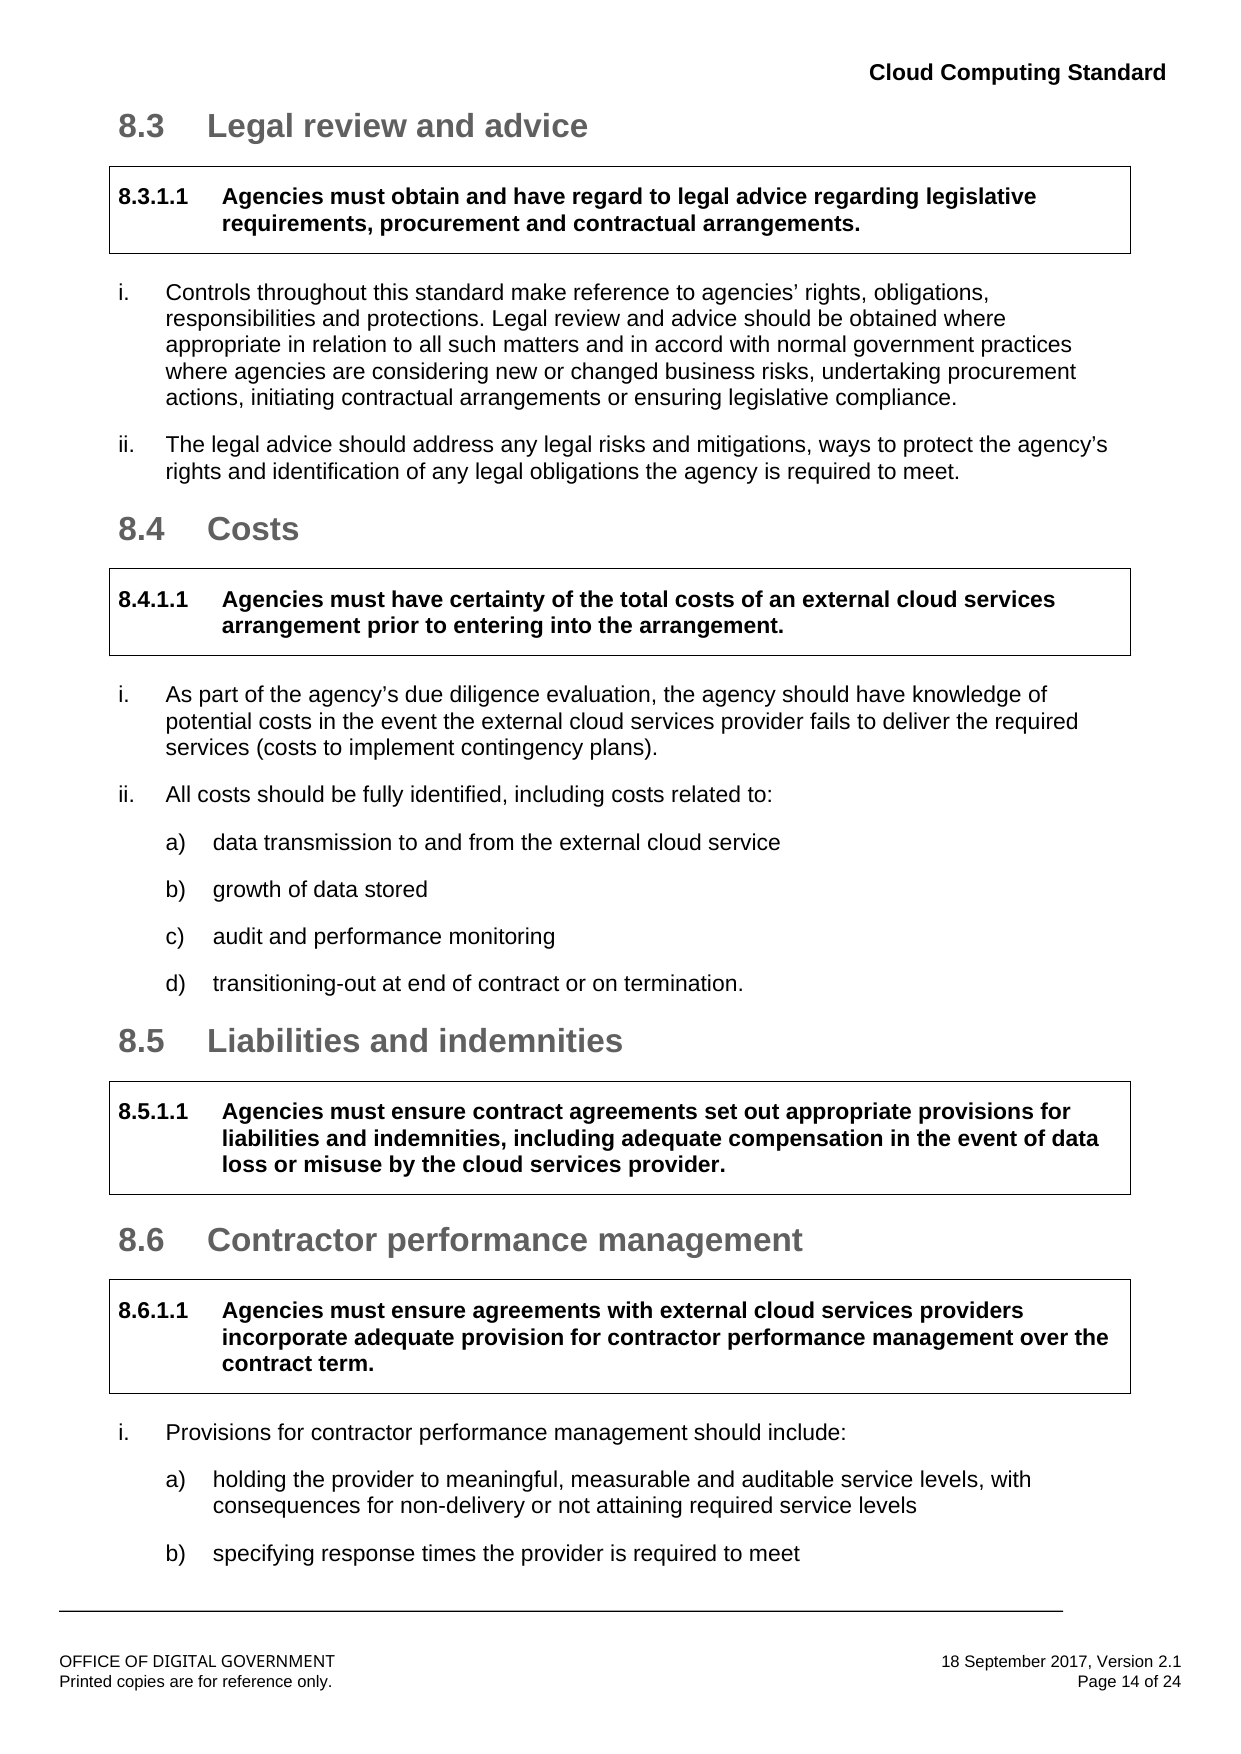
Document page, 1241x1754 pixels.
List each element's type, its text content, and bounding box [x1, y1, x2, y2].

list All costs should be fully identified, including costs related to: [118, 781, 1122, 808]
list As part of the agency’s due diligence evaluation, the agency should have knowledge of potential costs in the event the external cloud services provider fails to deliver the required services (costs to implement contingency plans). [118, 681, 1122, 760]
list data transmission to and from the external cloud service [165, 828, 1122, 855]
list Provisions for contractor performance management should include: [118, 1419, 1122, 1445]
subtitle Agencies must ensure contract agreements set out appropriate provisions for liabilities and indemnities, including adequate compensation in the event of data loss or misuse by the cloud services provider. [110, 1082, 1130, 1194]
list growth of data stored [165, 876, 1122, 902]
subtitle Legal review and advice [118, 106, 1122, 145]
subtitle Contractor performance management [118, 1220, 1122, 1258]
list audit and performance monitoring [165, 923, 1122, 949]
list The legal advice should address any legal risks and mitigations, ways to protect the agency’s rights and identification of any legal obligations the agency is required to meet. [118, 431, 1122, 484]
list Controls throughout this standard make reference to agencies’ rights, obligations, responsibilities and protections. Legal review and advice should be obtained where appropriate in relation to all such matters and in accord with normal government practices where agencies are considering new or changed business risks, undertaking procurement actions, initiating contractual arrangements or ensuring legislative compliance. [118, 279, 1122, 410]
list transitioning-out at end of contract or on termination. [165, 970, 1122, 996]
subtitle Liabilities and indemnities [118, 1021, 1122, 1060]
subtitle Agencies must ensure agreements with external cloud services providers incorporate adequate provision for contractor performance management over the contract term. [110, 1280, 1130, 1393]
subtitle Agencies must have certainty of the total costs of an external cloud services arrangement prior to entering into the arrangement. [110, 569, 1130, 655]
subtitle Agencies must obtain and have regard to legal advice regarding legislative requirements, procurement and contractual arrangements. [110, 167, 1130, 253]
list specifying response times the provider is required to meet [165, 1539, 1122, 1566]
list holding the provider to meaningful, measurable and auditable service levels, with consequences for non-delivery or not attaining required service levels [165, 1466, 1122, 1519]
subtitle Costs [118, 509, 1122, 547]
